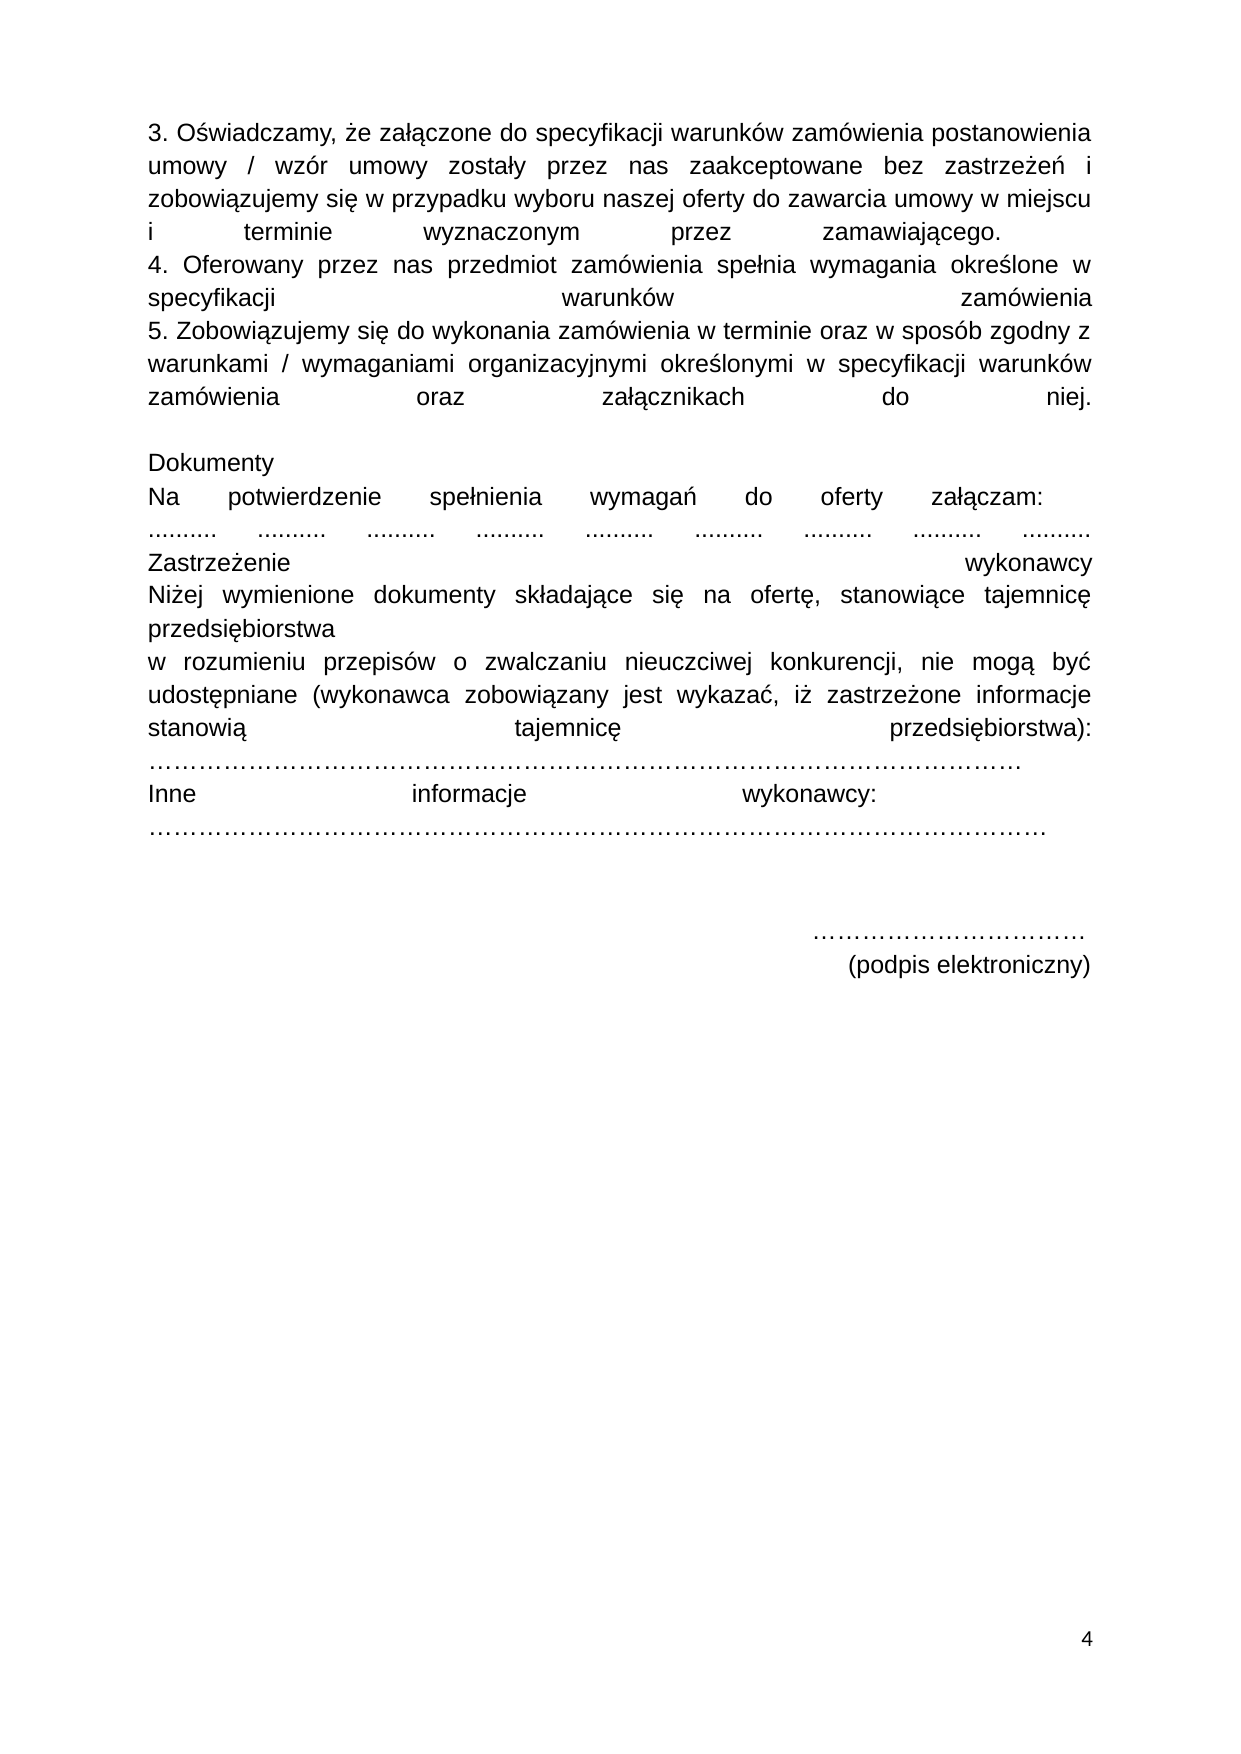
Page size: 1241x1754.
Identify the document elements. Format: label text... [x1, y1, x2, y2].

text (podpis elektroniczny) [148, 950, 1093, 979]
text …………………………… [148, 916, 1093, 945]
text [148, 118, 1093, 873]
